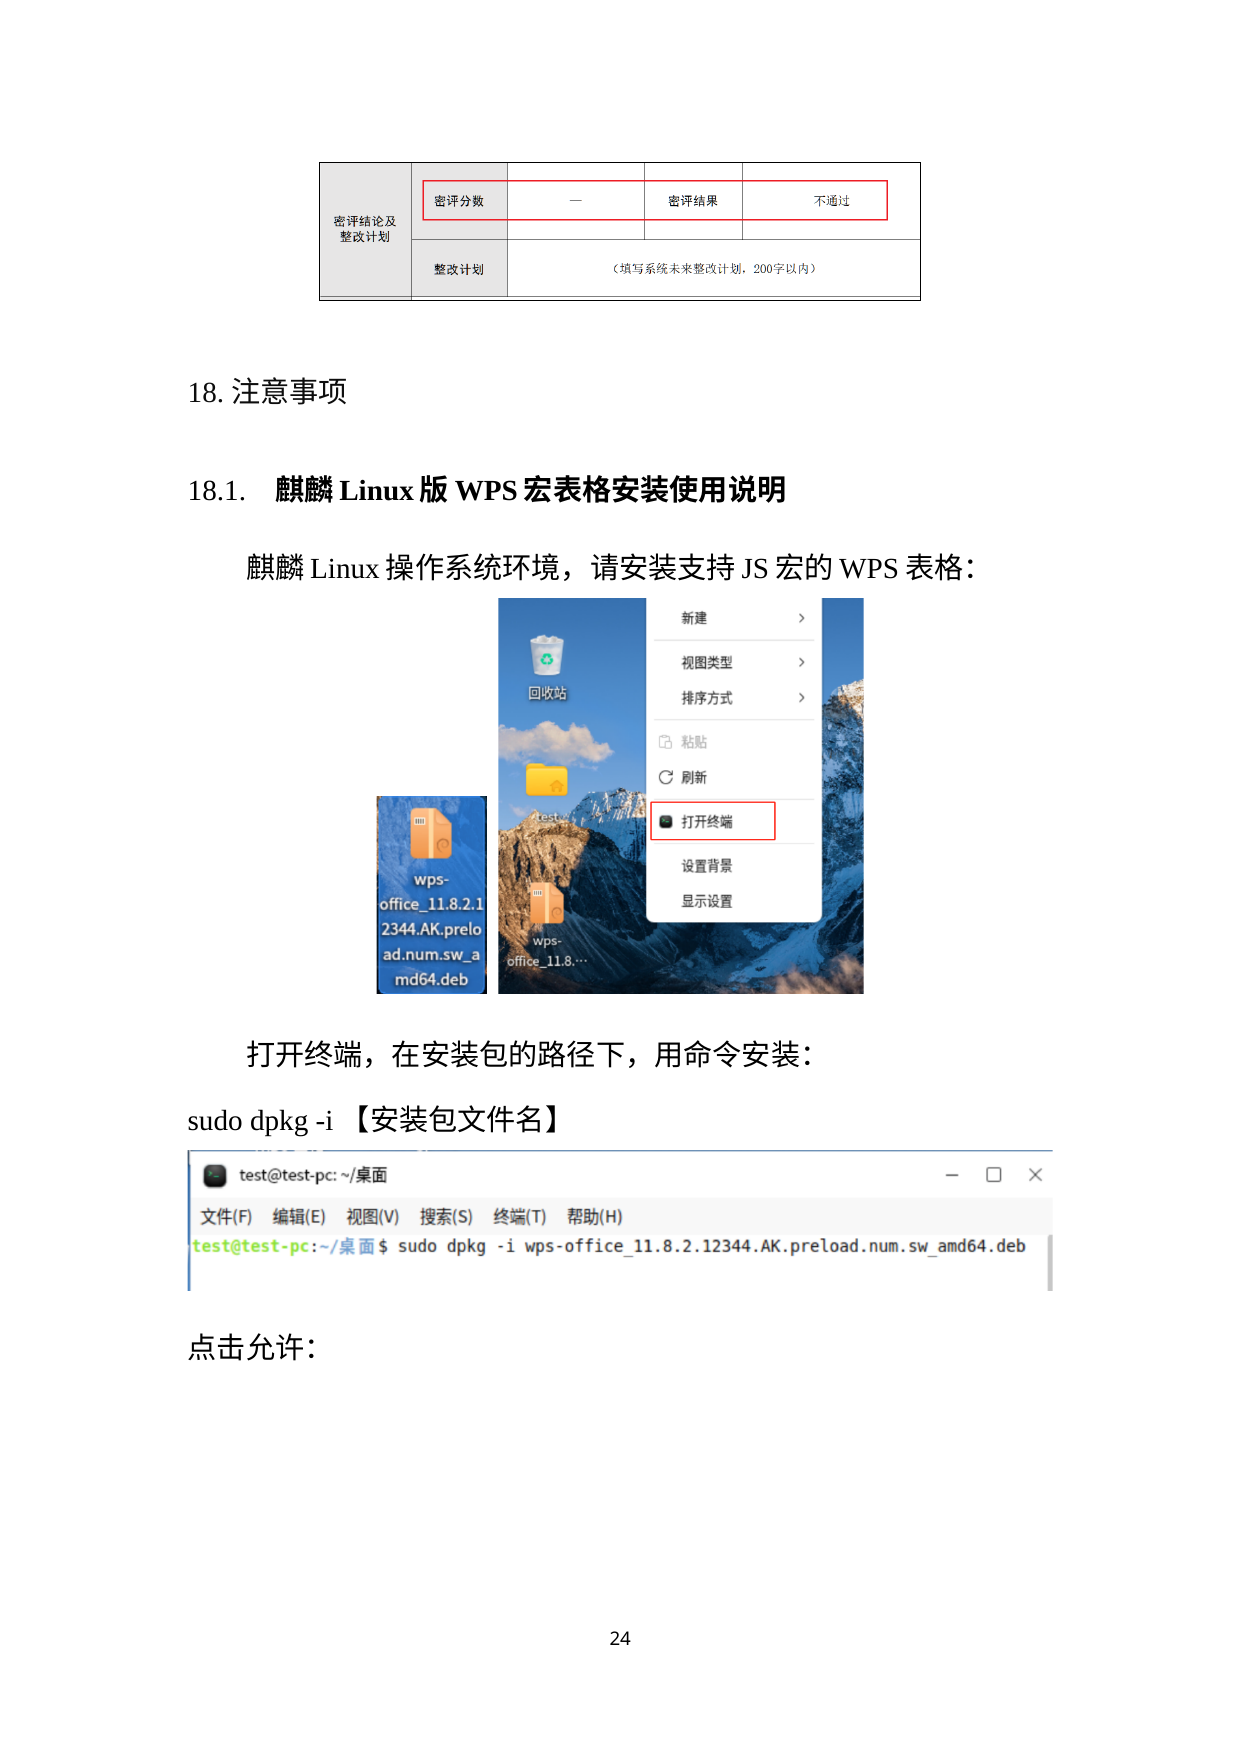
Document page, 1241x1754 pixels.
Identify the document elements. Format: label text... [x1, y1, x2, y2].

text 点击允许： [187, 1313, 1053, 1378]
subtitle 注意事项 [187, 357, 1053, 422]
picture [187, 1150, 1053, 1291]
picture [320, 163, 920, 300]
text 打开终端，在安装包的路径下，用命令安装： [187, 1021, 1053, 1086]
picture [498, 598, 864, 994]
subtitle 麒麟Linux版WPS宏表格安装使用说明 [187, 456, 1053, 521]
text sudo dpkg -i 【安装包文件名】 [187, 1086, 1053, 1150]
text 麒麟Linux操作系统环境，请安装支持JS宏的WPS表格： [187, 533, 1053, 598]
picture [376, 796, 487, 994]
